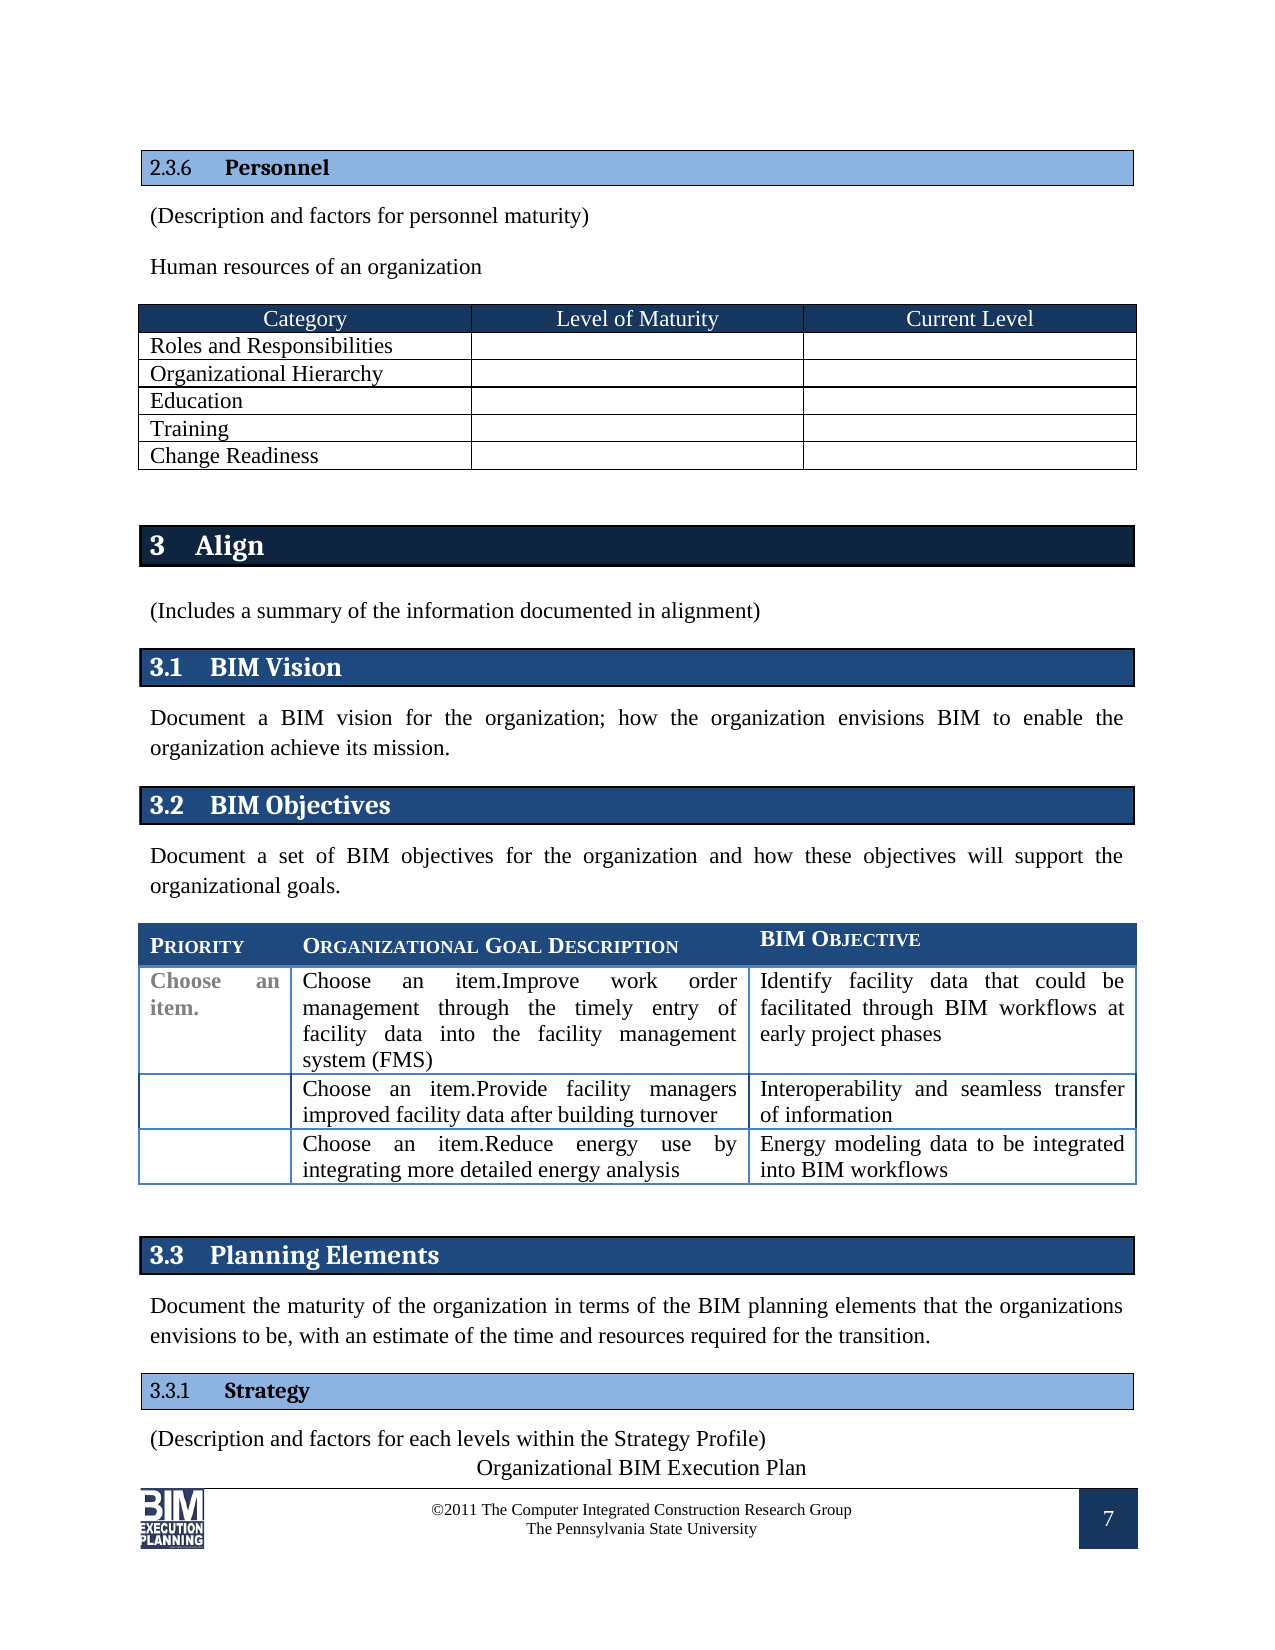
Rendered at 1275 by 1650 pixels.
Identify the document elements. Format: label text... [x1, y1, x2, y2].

table_cell [804, 415, 1136, 441]
table_cell [472, 333, 803, 359]
table_cell Improve work order management through the timely entry of facility data into the facility management system (FMS) [292, 968, 748, 1073]
table_cell Training [139, 415, 471, 441]
table_cell Roles and Responsibilities [139, 333, 471, 359]
text (Includes a summary of the information documented in alignment) [150, 597, 1125, 623]
table_cell Provide facility managers improved facility data after building turnover [292, 1075, 748, 1128]
subtitle Personnel [142, 151, 1133, 185]
text Human resources of an organization [150, 253, 1125, 279]
table_cell Reduce energy use by integrating more detailed energy analysis [292, 1130, 748, 1182]
table_cell [472, 415, 803, 441]
text Document a set of BIM objectives for the organization and how these objectives will support the organizational goals. [150, 842, 1125, 899]
table_cell [804, 333, 1136, 359]
picture [140, 1488, 205, 1549]
subtitle Strategy [142, 1374, 1133, 1409]
subtitle Planning Elements [142, 1238, 1133, 1273]
table_cell [804, 442, 1136, 468]
table_cell [472, 442, 803, 468]
table_header Priority [140, 925, 290, 965]
table_cell Energy modeling data to be integrated into BIM workflows [750, 1130, 1135, 1182]
table_cell Education [139, 388, 471, 414]
table_cell [804, 388, 1136, 414]
table_cell [472, 388, 803, 414]
text Document a BIM vision for the organization; how the organization envisions BIM to enable the organization achieve its mission. [150, 704, 1125, 761]
subtitle BIM Vision [142, 650, 1133, 685]
subtitle Align [142, 527, 1133, 564]
table_cell Interoperability and seamless transfer of information [750, 1075, 1135, 1128]
table_cell Organizational Hierarchy [139, 360, 471, 386]
text (Description and factors for each levels within the Strategy Profile) [150, 1425, 1125, 1452]
table_header Level of Maturity [472, 305, 803, 332]
table_cell Identify facility data that could be facilitated through BIM workflows at early project phases [750, 968, 1135, 1073]
table_header Current Level [804, 305, 1136, 332]
table_header Organizational Goal Description [292, 925, 748, 965]
text (Description and factors for personnel maturity) [150, 202, 1125, 228]
table_cell [472, 360, 803, 386]
table_cell Change Readiness [139, 442, 471, 468]
table_header Category [139, 305, 471, 332]
subtitle BIM Objectives [142, 788, 1133, 823]
table_header BIM Objective [750, 925, 1135, 965]
text Document the maturity of the organization in terms of the BIM planning elements that the organizations envisions to be, with an estimate of the time and resources required for the transition. [150, 1292, 1125, 1349]
table_cell [804, 360, 1136, 386]
